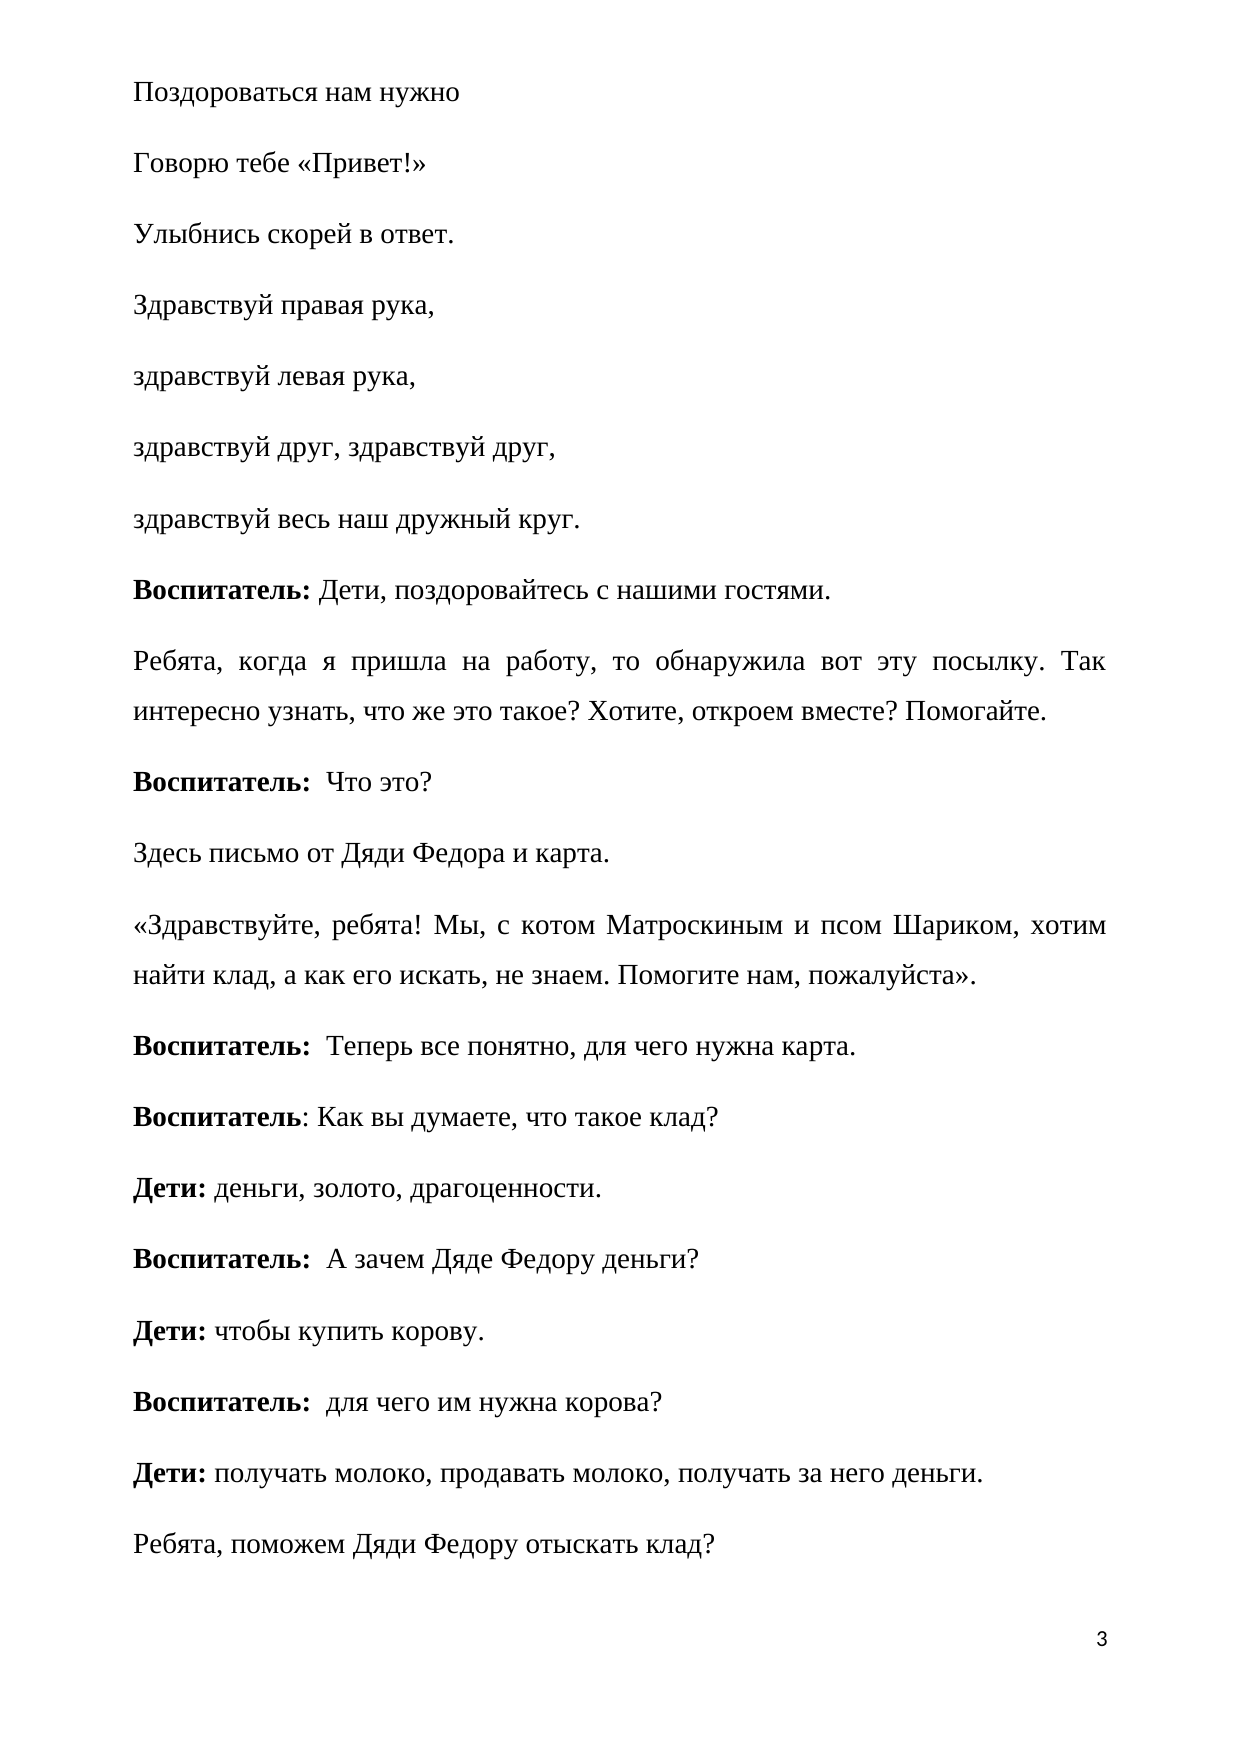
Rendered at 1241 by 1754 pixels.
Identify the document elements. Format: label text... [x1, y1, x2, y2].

text Здравствуй правая рука, [133, 287, 1107, 321]
text Воспитатель: для чего им нужна корова? [133, 1384, 1107, 1417]
text Дети: получать молоко, продавать молоко, получать за него деньги. [133, 1455, 1107, 1489]
text здравствуй весь наш дружный круг. [133, 501, 1107, 534]
text Улыбнись скорей в ответ. [133, 216, 1107, 250]
text Воспитатель: Теперь все понятно, для чего нужна карта. [133, 1028, 1107, 1062]
text Воспитатель: Дети, поздоровайтесь с нашими гостями. [133, 572, 1107, 605]
text Воспитатель: Что это? [133, 764, 1107, 798]
text Говорю тебе «Привет!» [133, 145, 1107, 178]
text Дети: чтобы купить корову. [133, 1313, 1107, 1346]
text здравствуй левая рука, [133, 358, 1107, 392]
text «Здравствуйте, ребята! Мы, с котом Матроскиным и псом Шариком, хотим найти клад, а как его искать, не знаем. Помогите нам, пожалуйста». [133, 907, 1107, 991]
text Ребята, когда я пришла на работу, то обнаружила вот эту посылку. Так интересно узнать, что же это такое? Хотите, откроем вместе? Помогайте. [133, 643, 1107, 727]
text Воспитатель: Как вы думаете, что такое клад? [133, 1099, 1107, 1133]
text Поздороваться нам нужно [133, 74, 1107, 107]
text здравствуй друг, здравствуй друг, [133, 429, 1107, 463]
text Ребята, поможем Дяди Федору отыскать клад? [133, 1526, 1107, 1560]
text Дети: деньги, золото, драгоценности. [133, 1171, 1107, 1204]
text Здесь письмо от Дяди Федора и карта. [133, 836, 1107, 869]
text Воспитатель: А зачем Дяде Федору деньги? [133, 1242, 1107, 1275]
